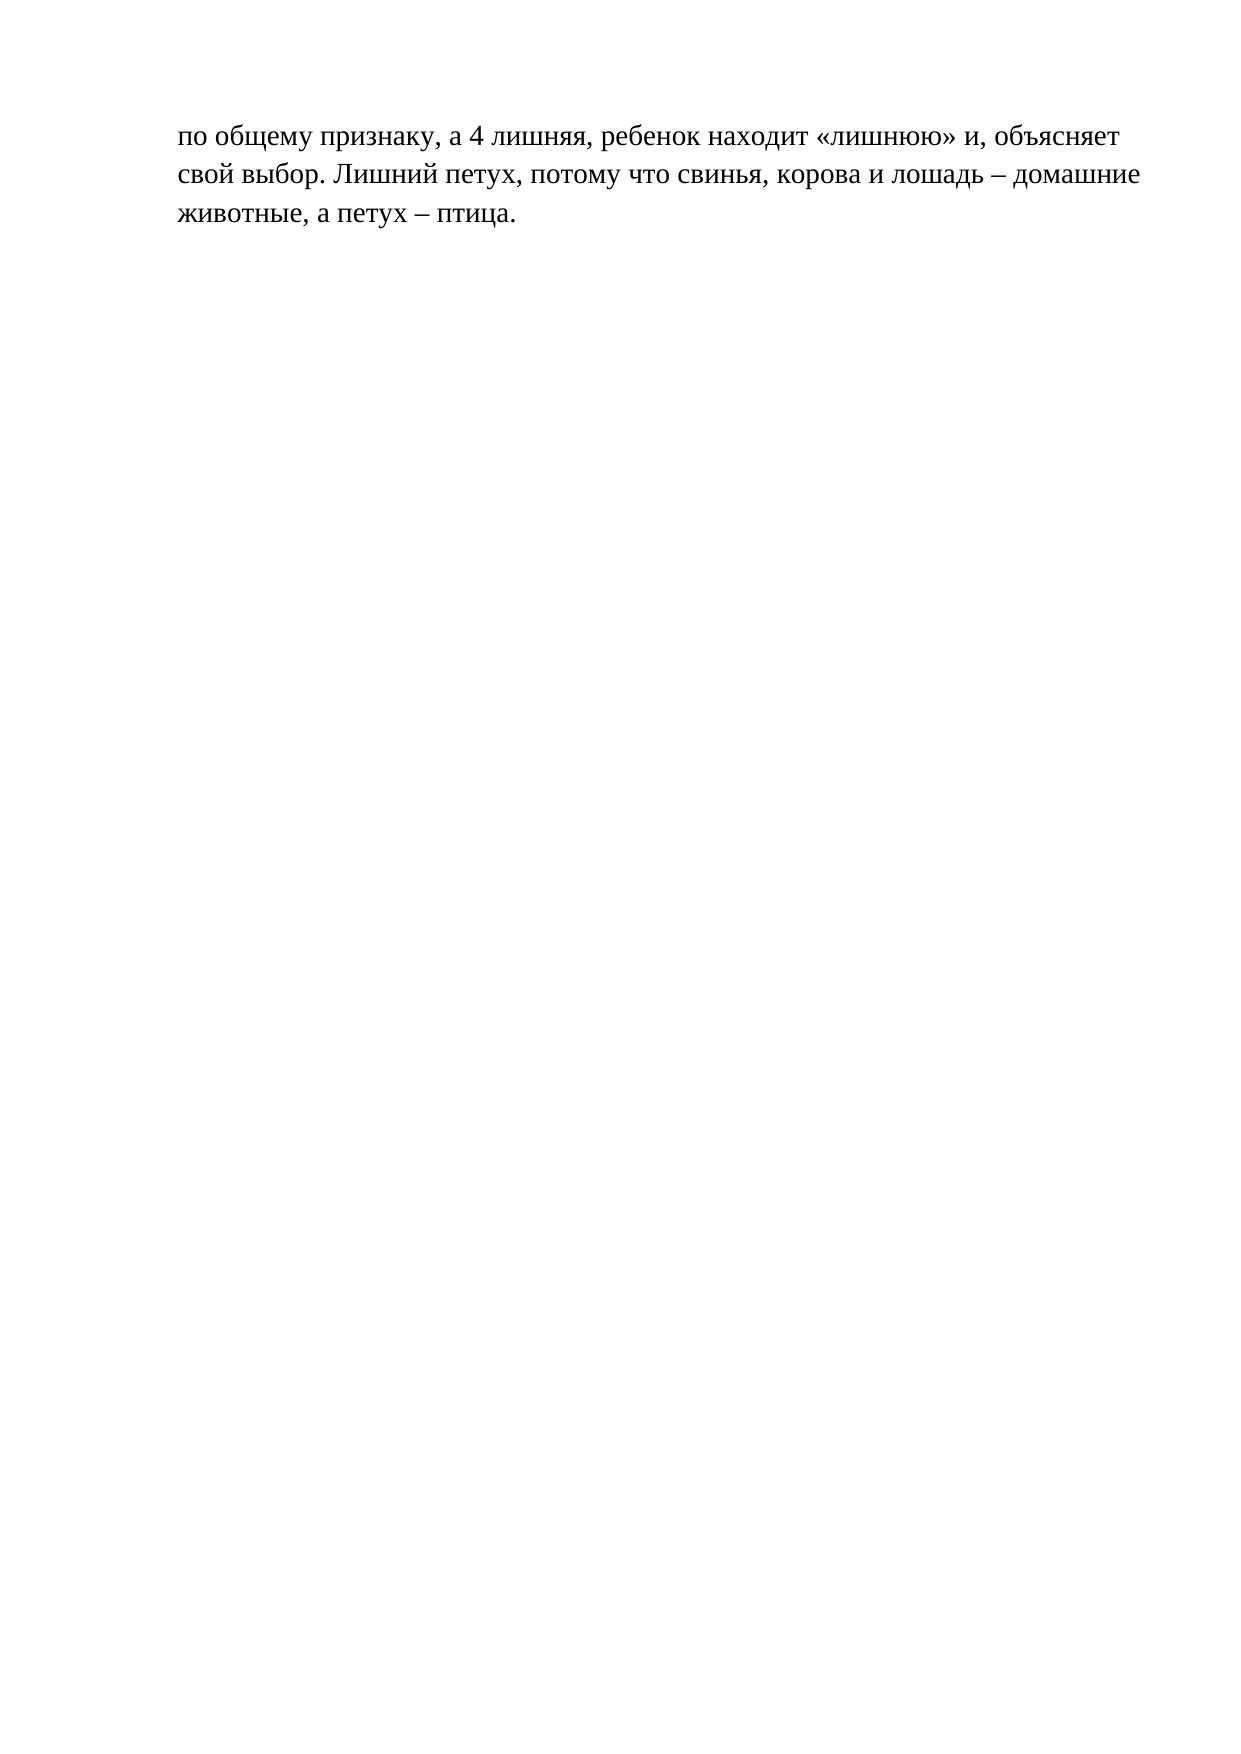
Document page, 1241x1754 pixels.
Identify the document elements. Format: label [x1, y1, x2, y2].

text [177, 118, 1152, 229]
